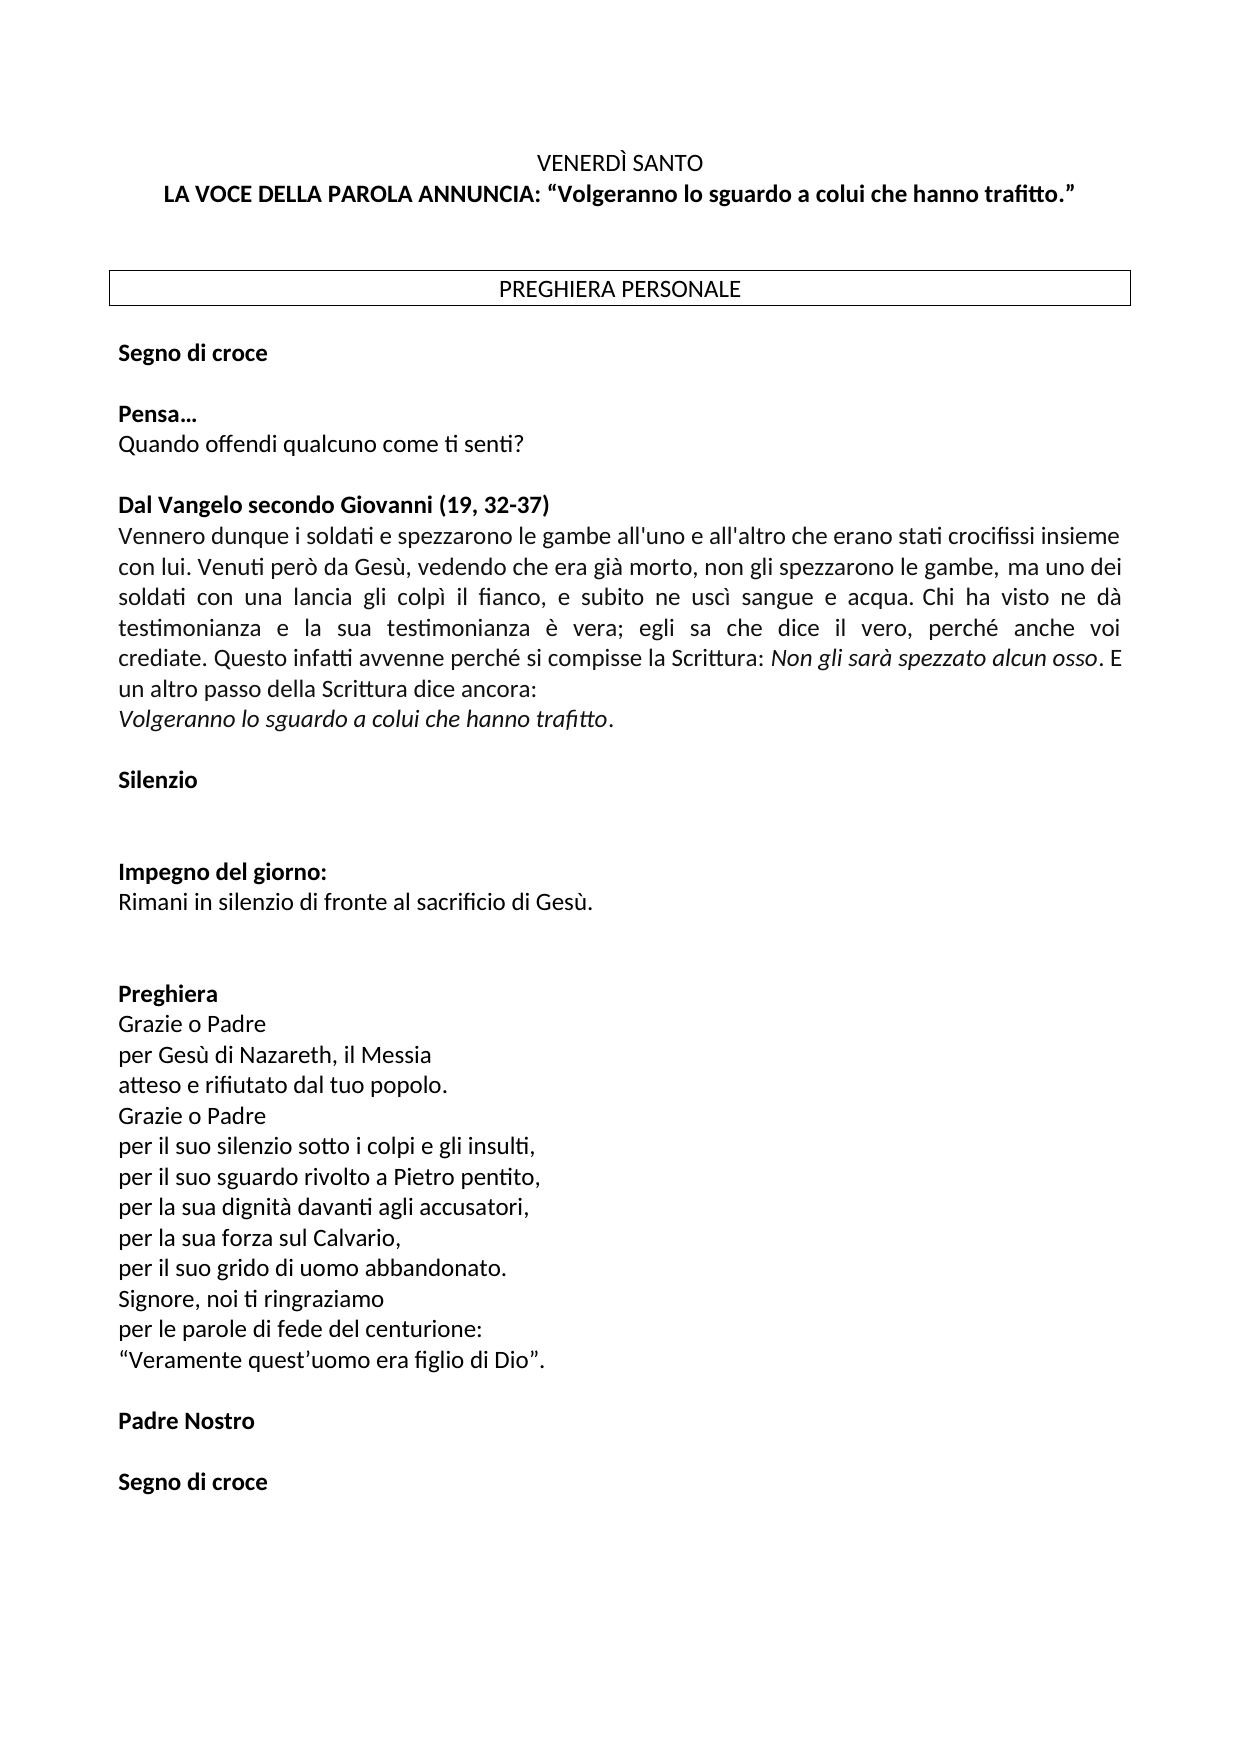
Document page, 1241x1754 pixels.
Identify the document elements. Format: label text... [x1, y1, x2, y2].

text Silenzio [118, 764, 1122, 795]
text Vennero dunque i soldati e spezzarono le gambe all'uno e all'altro che erano stati crocifissi insieme con lui. Venuti però da Gesù, vedendo che era già morto, non gli spezzarono le gambe, ma uno dei soldati con una lancia gli colpì il fianco, e subito ne uscì sangue e acqua. Chi ha visto ne dà testimonianza e la sua testimonianza è vera; egli sa che dice il vero, perché anche voi crediate. Questo infatti avvenne perché si compisse la Scrittura: Non gli sarà spezzato alcun osso. E un altro passo della Scrittura dice ancora: [118, 520, 1122, 703]
text per il suo silenzio sotto i colpi e gli insulti, [118, 1131, 1122, 1161]
text Dal Vangelo secondo Giovanni (19, 32-37) [118, 489, 1122, 520]
text Grazie o Padre [118, 1100, 1122, 1131]
text Segno di croce [118, 337, 1122, 367]
text per le parole di fede del centurione: [118, 1314, 1122, 1344]
text Segno di croce [118, 1466, 1122, 1497]
text PREGHIERA PERSONALE [110, 271, 1130, 305]
text per la sua forza sul Calvario, [118, 1222, 1122, 1253]
text “Veramente quest’uomo era figlio di Dio”. [118, 1344, 1122, 1375]
text Volgeranno lo sguardo a colui che hanno trafitto. [118, 703, 1122, 734]
text Impegno del giorno: [118, 856, 1122, 886]
text Padre Nostro [118, 1405, 1122, 1436]
text Quando offendi qualcuno come ti senti? [118, 428, 1122, 459]
text atteso e rifiutato dal tuo popolo. [118, 1069, 1122, 1100]
text Signore, noi ti ringraziamo [118, 1283, 1122, 1314]
text Rimani in silenzio di fronte al sacrificio di Gesù. [118, 886, 1122, 917]
text VENERDÌ SANTO [118, 148, 1122, 178]
text per Gesù di Nazareth, il Messia [118, 1039, 1122, 1069]
text per il suo sguardo rivolto a Pietro pentito, [118, 1161, 1122, 1192]
text per la sua dignità davanti agli accusatori, [118, 1192, 1122, 1222]
text LA VOCE DELLA PAROLA ANNUNCIA: “Volgeranno lo sguardo a colui che hanno trafitto.” [118, 178, 1122, 209]
text Pensa… [118, 398, 1122, 428]
text Preghiera [118, 978, 1122, 1008]
text per il suo grido di uomo abbandonato. [118, 1253, 1122, 1283]
text Grazie o Padre [118, 1008, 1122, 1039]
